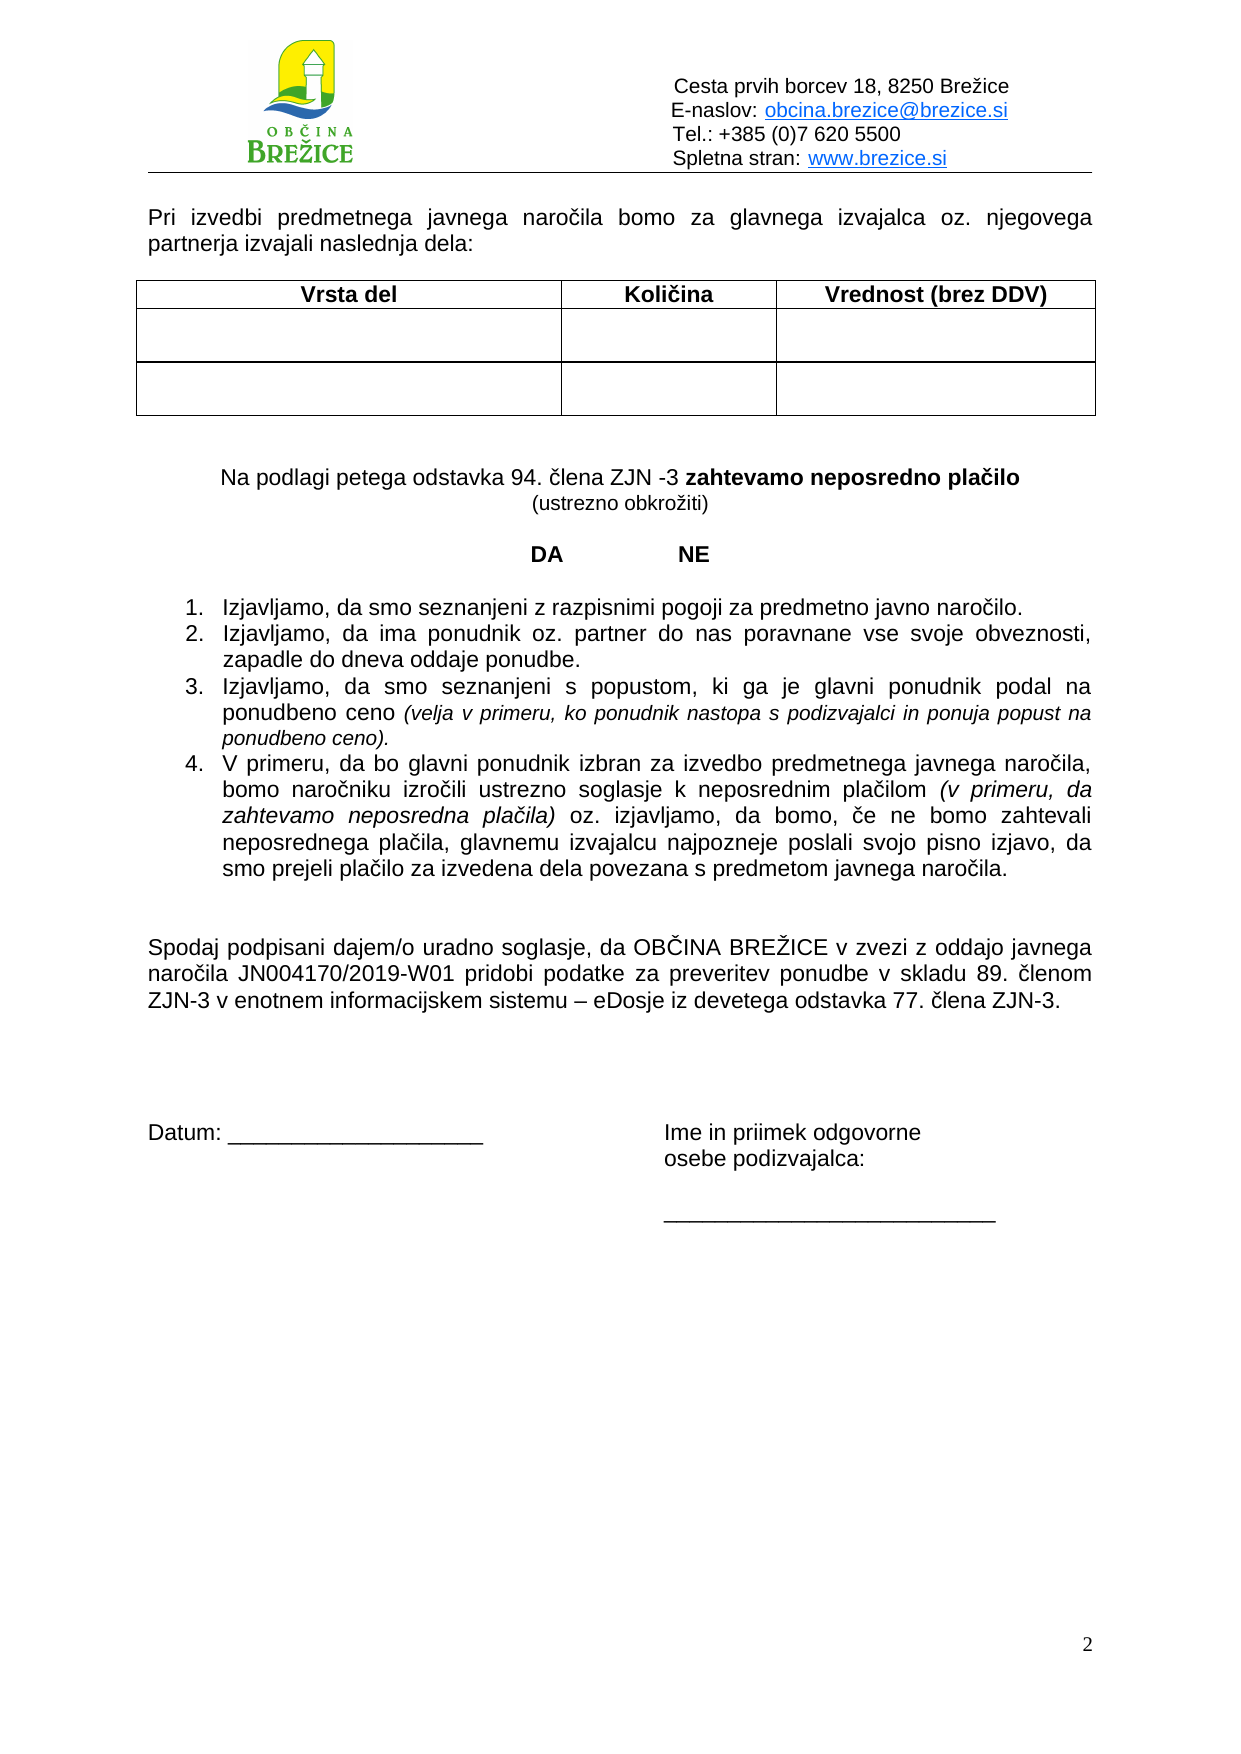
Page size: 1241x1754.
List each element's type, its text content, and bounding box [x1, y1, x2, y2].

list Izjavljamo, da ima ponudnik oz. partner do nas poravnane vse svoje obveznosti, zapadle do dneva oddaje ponudbe. [185, 620, 1092, 673]
table_cell [137, 363, 561, 415]
table_cell [777, 363, 1095, 415]
list Izjavljamo, da smo seznanjeni z razpisnimi pogoji za predmetno javno naročilo. [185, 594, 1092, 620]
text __________________________ [148, 1197, 1092, 1224]
table_cell [562, 363, 776, 415]
table_header Vrednost (brez DDV) [777, 281, 1095, 308]
text Datum: ____________________ Ime in priimek odgovorne [148, 1118, 1092, 1145]
text osebe podizvajalca: [590, 1145, 1092, 1171]
text Spodaj podpisani dajem/o uradno soglasje, da OBČINA BREŽICE v zvezi z oddajo javnega naročila JN004170/2019-W01 pridobi podatke za preveritev ponudbe v skladu 89. členom ZJN-3 v enotnem informacijskem sistemu – eDosje iz devetega odstavka 77. člena ZJN-3. [148, 934, 1092, 1013]
text Pri izvedbi predmetnega javnega naročila bomo za glavnega izvajalca oz. njegovega partnerja izvajali naslednja dela: [148, 203, 1092, 256]
list Izjavljamo, da smo seznanjeni s popustom, ki ga je glavni ponudnik podal na ponudbeno ceno (velja v primeru, ko ponudnik nastopa s podizvajalci in ponuja popust na ponudbeno ceno). [185, 673, 1092, 749]
text Na podlagi petega odstavka 94. člena ZJN -3 zahtevamo neposredno plačilo [148, 464, 1092, 491]
table_cell [137, 309, 561, 361]
text DA NE [148, 541, 1092, 567]
table_cell [562, 309, 776, 361]
text (ustrezno obkrožiti) [148, 491, 1092, 515]
table_cell [777, 309, 1095, 361]
picture [247, 40, 353, 163]
table_header Količina [562, 281, 776, 308]
list V primeru, da bo glavni ponudnik izbran za izvedbo predmetnega javnega naročila, bomo naročniku izročili ustrezno soglasje k neposrednim plačilom (v primeru, da zahtevamo neposredna plačila) oz. izjavljamo, da bomo, če ne bomo zahtevali neposrednega plačila, glavnemu izvajalcu najpozneje poslali svojo pisno izjavo, da smo prejeli plačilo za izvedena dela povezana s predmetom javnega naročila. [185, 749, 1092, 881]
table_header Vrsta del [137, 281, 561, 308]
